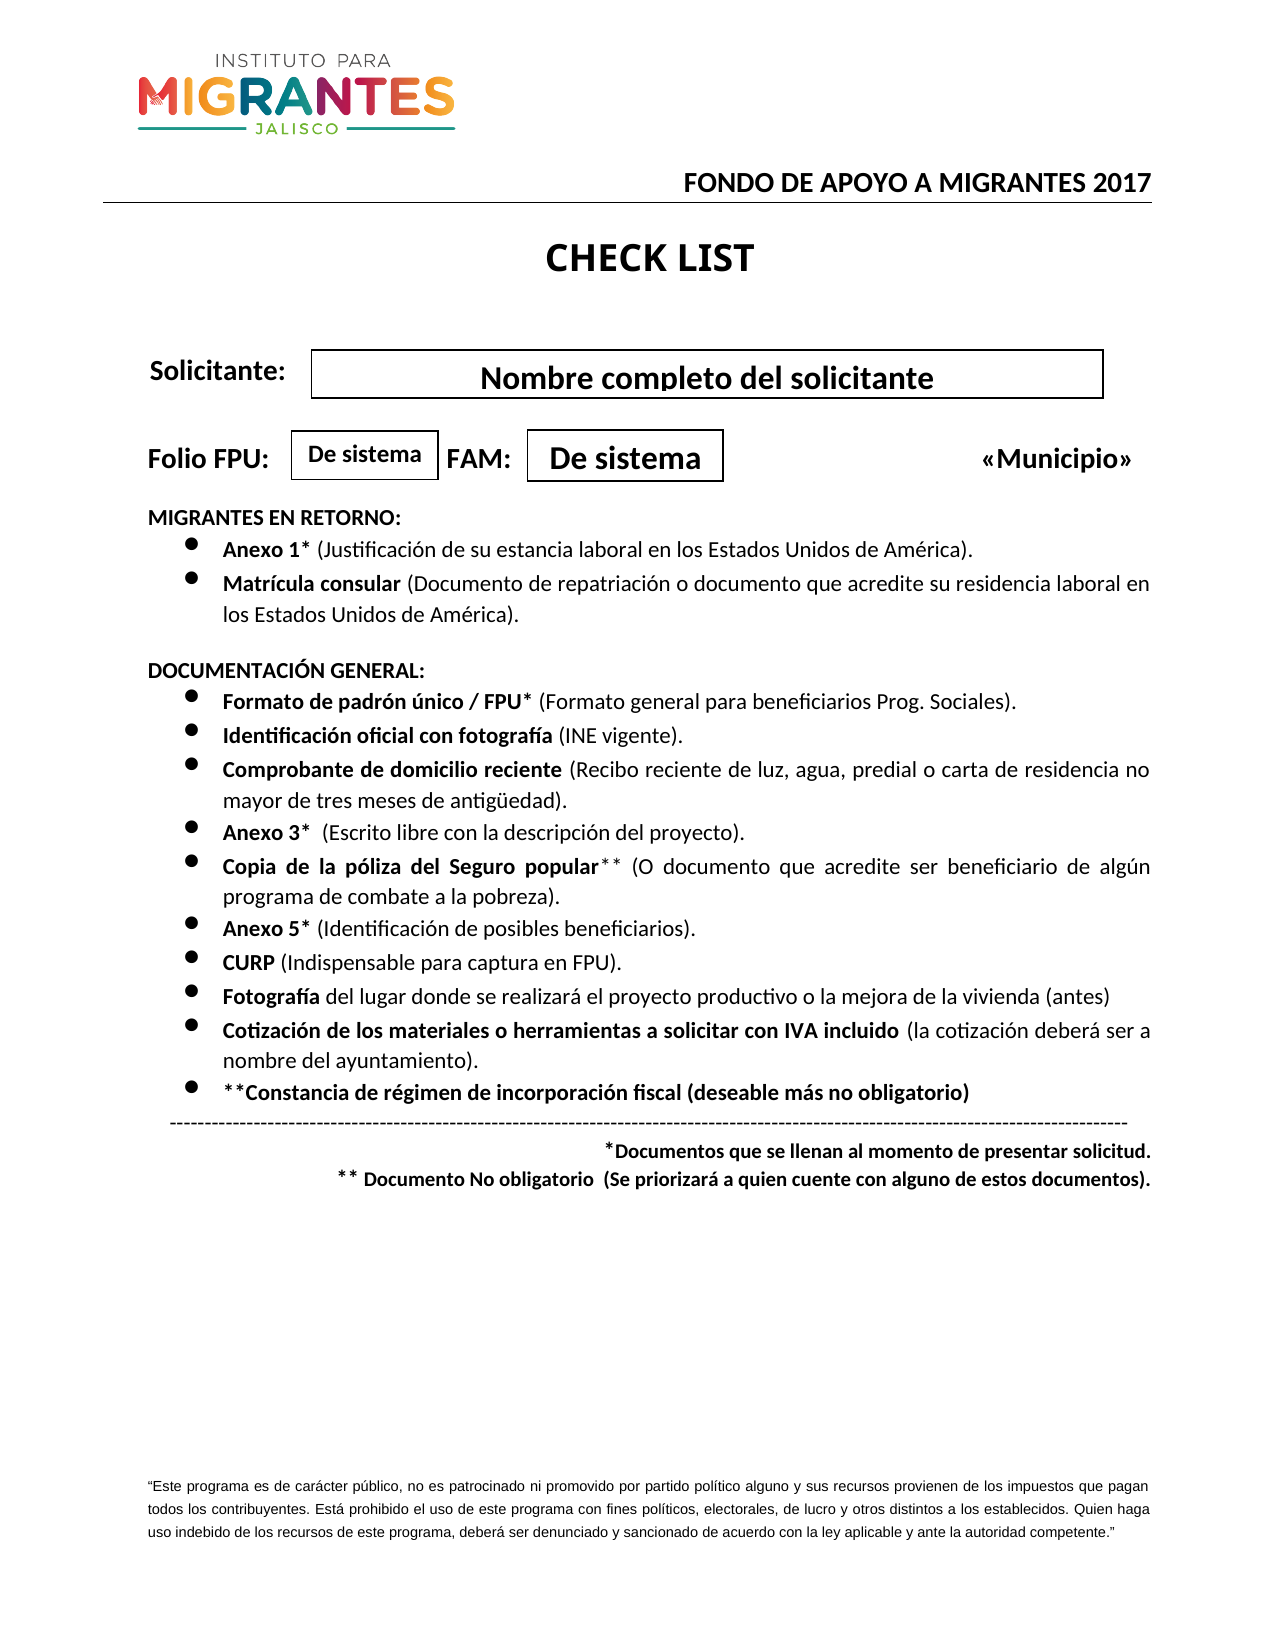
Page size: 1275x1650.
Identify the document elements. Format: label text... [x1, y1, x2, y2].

list Anexo 5* (Identificación de posibles beneficiarios). [185, 910, 1152, 944]
list Formato de padrón único / FPU* (Formato general para beneficiarios Prog. Sociales). [185, 684, 1152, 718]
picture [64, 0, 515, 159]
list Anexo 1* (Justificación de su estancia laboral en los Estados Unidos de América). [185, 532, 1152, 566]
text Folio FPU: FAM: «Municipio» [724, 440, 1152, 476]
list Cotización de los materiales o herramientas a solicitar con IVA incluido (la cotización deberá ser a nombre del ayuntamiento). [185, 1012, 1152, 1074]
text *Documentos que se llenan al momento de presentar solicitud. [148, 1136, 1152, 1164]
text DOCUMENTACIÓN GENERAL: [148, 656, 1152, 684]
text Folio FPU: FAM: «Municipio» [439, 440, 527, 476]
list **Constancia de régimen de incorporación fiscal (deseable más no obligatorio) [185, 1074, 1152, 1108]
list Fotografía del lugar donde se realizará el proyecto productivo o la mejora de la vivienda (antes) [185, 978, 1152, 1012]
list Anexo 3* (Escrito libre con la descripción del proyecto). [185, 814, 1152, 848]
text MIGRANTES EN RETORNO: [148, 503, 1152, 532]
text ----------------------------------------------------------------------------------------------------------------------------------------- [148, 1108, 1152, 1136]
text Folio FPU: FAM: «Municipio» [148, 440, 291, 476]
text CHECK LIST [148, 231, 1152, 282]
text ** Documento No obligatorio (Se priorizará a quien cuente con alguno de estos documentos). [148, 1164, 1152, 1192]
list Comprobante de domicilio reciente (Recibo reciente de luz, agua, predial o carta de residencia no mayor de tres meses de antigüedad). [185, 752, 1152, 814]
list CURP (Indispensable para captura en FPU). [185, 944, 1152, 978]
list Copia de la póliza del Seguro popular** (O documento que acredite ser beneficiario de algún programa de combate a la pobreza). [185, 848, 1152, 910]
list Identificación oficial con fotografía (INE vigente). [185, 718, 1152, 752]
list Matrícula consular (Documento de repatriación o documento que acredite su residencia laboral en los Estados Unidos de América). [185, 566, 1152, 628]
